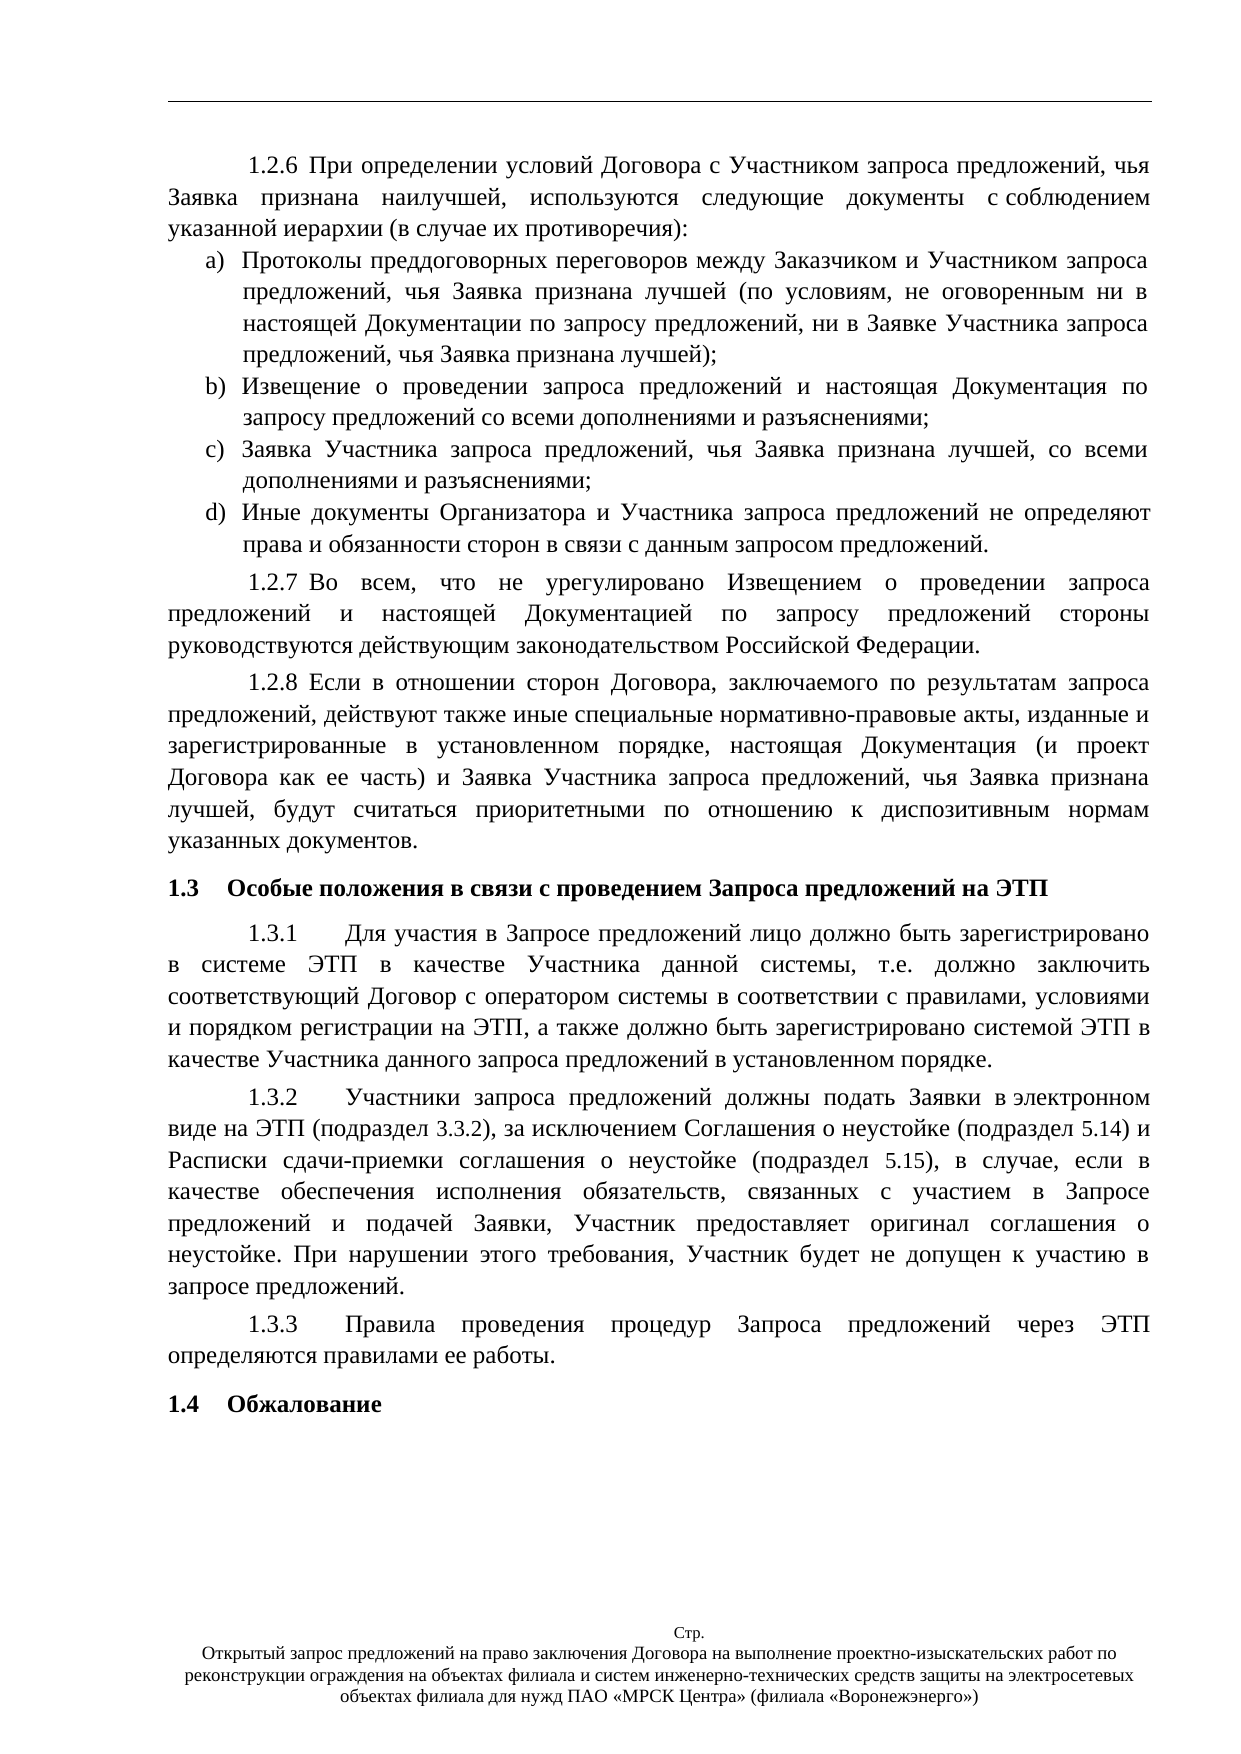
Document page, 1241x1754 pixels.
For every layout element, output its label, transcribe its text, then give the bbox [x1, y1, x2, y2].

list Иные документы Организатора и Участника запроса предложений не определяют права и обязанности сторон в связи с данным запросом предложений. [205, 497, 1152, 557]
list При определении условий Договора с Участником запроса предложений, чья Заявка признана наилучшей, используются следующие документы с соблюдением указанной иерархии (в случае их противоречия): [168, 150, 1150, 242]
subtitle Обжалование [168, 1389, 1152, 1417]
list Во всем, что не урегулировано Извещением о проведении запроса предложений и настоящей Документацией по запросу предложений стороны руководствуются действующим законодательством Российской Федерации. [168, 567, 1150, 658]
list Протоколы преддоговорных переговоров между Заказчиком и Участником запроса предложений, чья Заявка признана лучшей (по условиям, не оговоренным ни в настоящей Документации по запросу предложений, ни в Заявке Участника запроса предложений, чья Заявка признана лучшей); [205, 245, 1149, 368]
list Если в отношении сторон Договора, заключаемого по результатам запроса предложений, действуют также иные специальные нормативно-правовые акты, изданные и зарегистрированные в установленном порядке, настоящая Документация (и проект Договора как ее часть) и Заявка Участника запроса предложений, чья Заявка признана лучшей, будут считаться приоритетными по отношению к диспозитивным нормам указанных документов. [168, 667, 1150, 854]
list Для участия в Запросе предложений лицо должно быть зарегистрировано в системе ЭТП в качестве Участника данной системы, т.е. должно заключить соответствующий Договор с оператором системы в соответствии с правилами, условиями и порядком регистрации на ЭТП, а также должно быть зарегистрировано системой ЭТП в качестве Участника данного запроса предложений в установленном порядке. [168, 918, 1150, 1073]
list Заявка Участника запроса предложений, чья Заявка признана лучшей, со всеми дополнениями и разъяснениями; [205, 434, 1148, 494]
subtitle Особые положения в связи с проведением Запроса предложений на ЭТП [168, 873, 1152, 902]
list Извещение о проведении запроса предложений и настоящая Документация по запросу предложений со всеми дополнениями и разъяснениями; [205, 371, 1148, 431]
list Участники запроса предложений должны подать Заявки в электронном виде на ЭТП (подраздел 3.3.2), за исключением Соглашения о неустойке (подраздел 5.14) и Расписки сдачи-приемки соглашения о неустойке (подраздел 5.15), в случае, если в качестве обеспечения исполнения обязательств, связанных с участием в Запросе предложений и подачей Заявки, Участник предоставляет оригинал соглашения о неустойке. При нарушении этого требования, Участник будет не допущен к участию в запросе предложений. [168, 1082, 1150, 1300]
list Правила проведения процедур Запроса предложений через ЭТП определяются правилами ее работы. [168, 1309, 1150, 1369]
